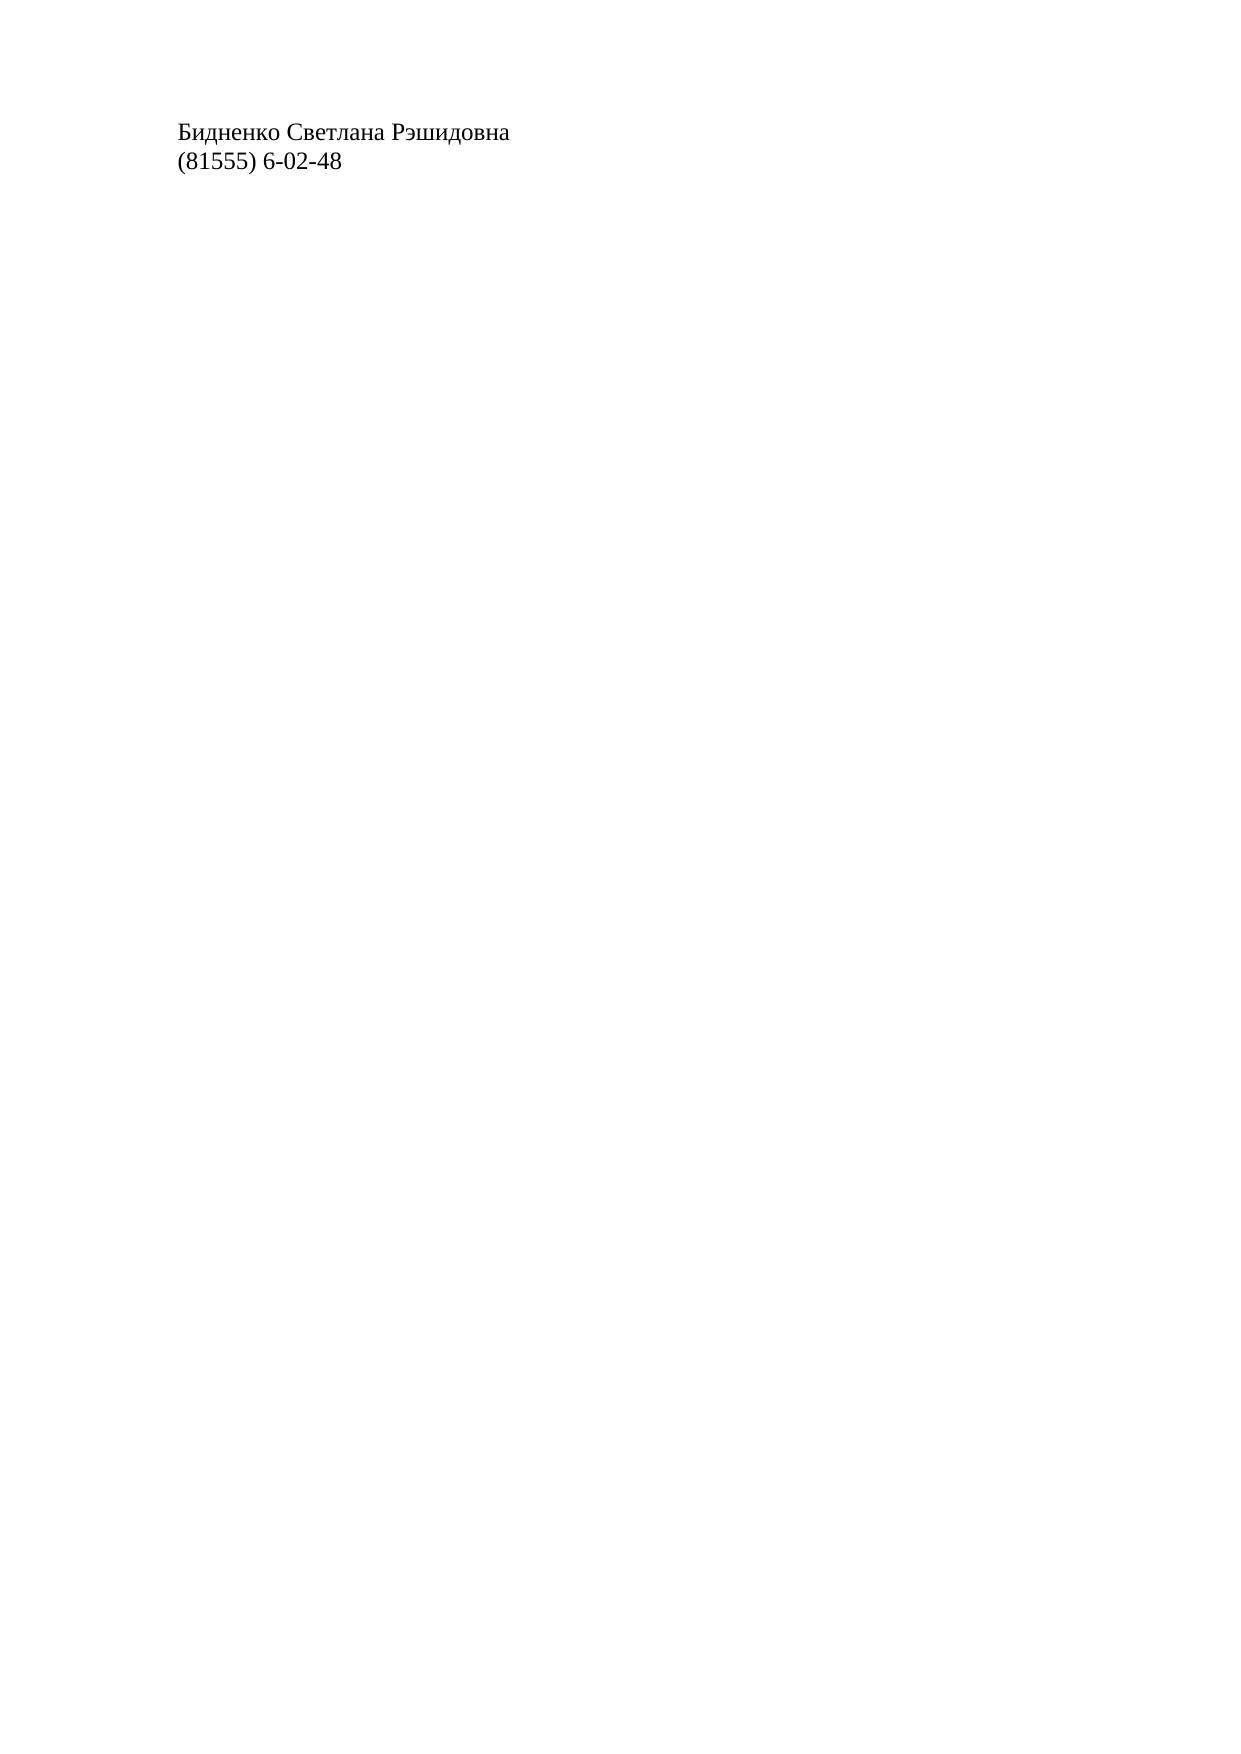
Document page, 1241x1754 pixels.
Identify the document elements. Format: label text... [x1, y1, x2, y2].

text Бидненко Светлана Рэшидовна [177, 117, 1152, 146]
text (81555) 6-02-48 [177, 146, 1152, 175]
